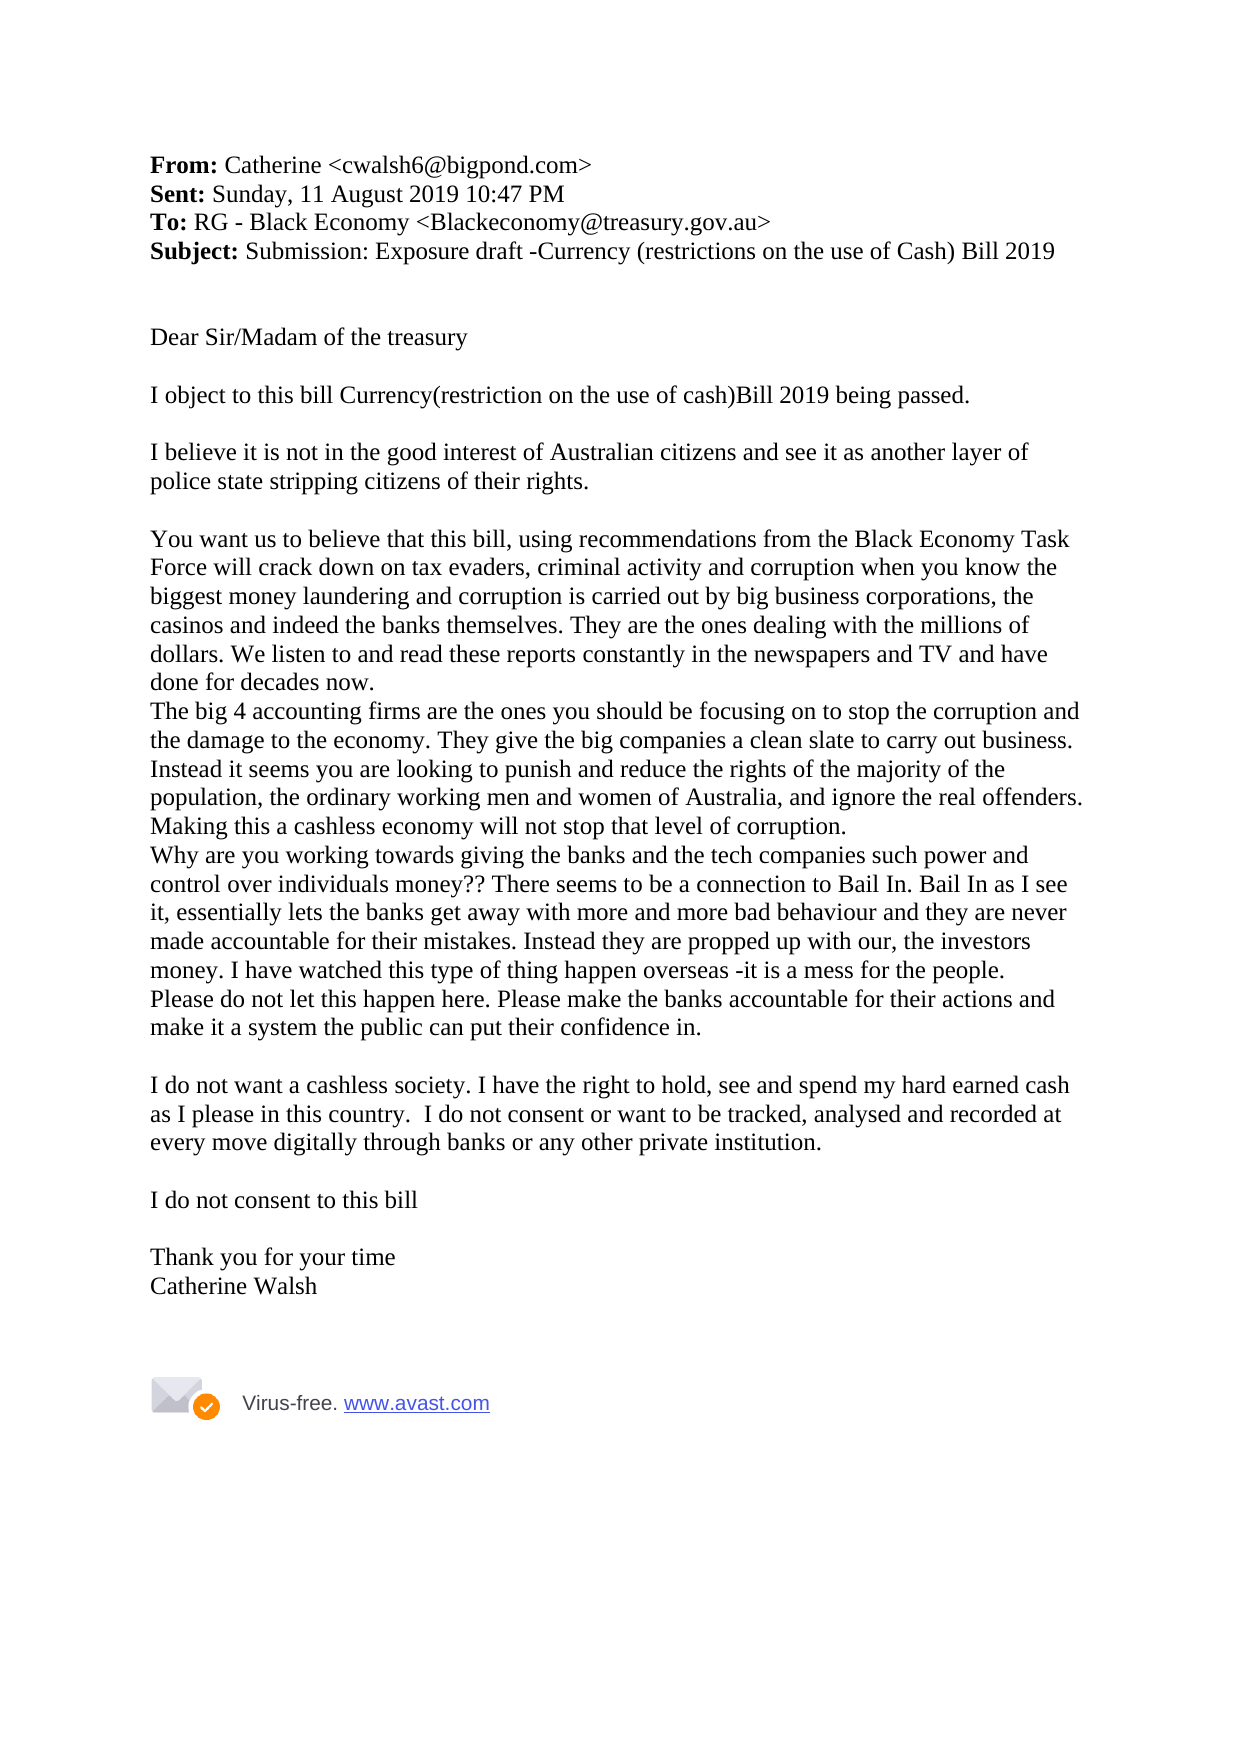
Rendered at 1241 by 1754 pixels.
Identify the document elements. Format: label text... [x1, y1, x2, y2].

text Catherine Walsh [150, 1271, 1090, 1300]
text I do not consent to this bill [150, 1185, 1090, 1214]
table_header Virus-free. www.avast.com [241, 1358, 980, 1425]
text The big 4 accounting firms are the ones you should be focusing on to stop the corruption and the damage to the economy. They give the big companies a clean slate to carry out business. [150, 696, 1090, 754]
text You want us to believe that this bill, using recommendations from the Black Economy Task Force will crack down on tax evaders, criminal activity and corruption when you know the biggest money laundering and corruption is carried out by big business corporations, the casinos and indeed the banks themselves. They are the ones dealing with the millions of dollars. We listen to and read these reports constantly in the newspapers and TV and have done for decades now. [150, 524, 1090, 696]
text I object to this bill Currency(restriction on the use of cash)Bill 2019 being passed. [150, 380, 1090, 409]
text From: Catherine <cwalsh6@bigpond.com> Sent: Sunday, 11 August 2019 10:47 PM To: RG - Black Economy <Blackeconomy@treasury.gov.au> Subject: Submission: Exposure draft -Currency (restrictions on the use of Cash) Bill 2019 [150, 150, 1090, 265]
text Please do not let this happen here. Please make the banks accountable for their actions and make it a system the public can put their confidence in. [150, 984, 1090, 1041]
text Making this a cashless economy will not stop that level of corruption. [150, 811, 1090, 840]
text Why are you working towards giving the banks and the tech companies such power and control over individuals money?? There seems to be a connection to Bail In. Bail In as I see it, essentially lets the banks get away with more and more bad behaviour and they are never made accountable for their mistakes. Instead they are propped up with our, the investors money. I have watched this type of thing happen overseas -it is a mess for the people. [150, 840, 1090, 984]
text I believe it is not in the good interest of Australian citizens and see it as another layer of police state stripping citizens of their rights. [150, 437, 1090, 495]
text I do not want a cashless society. I have the right to hold, see and spend my hard earned cash as I please in this country. I do not consent or want to be tracked, analysed and recorded at every move digitally through banks or any other private institution. [150, 1070, 1090, 1156]
text Instead it seems you are looking to punish and reduce the rights of the majority of the population, the ordinary working men and women of Australia, and ignore the real offenders. [150, 754, 1090, 811]
picture [151, 1377, 224, 1424]
text Dear Sir/Madam of the treasury [150, 322, 1090, 351]
table_header [150, 1358, 241, 1425]
text Thank you for your time [150, 1242, 1090, 1271]
